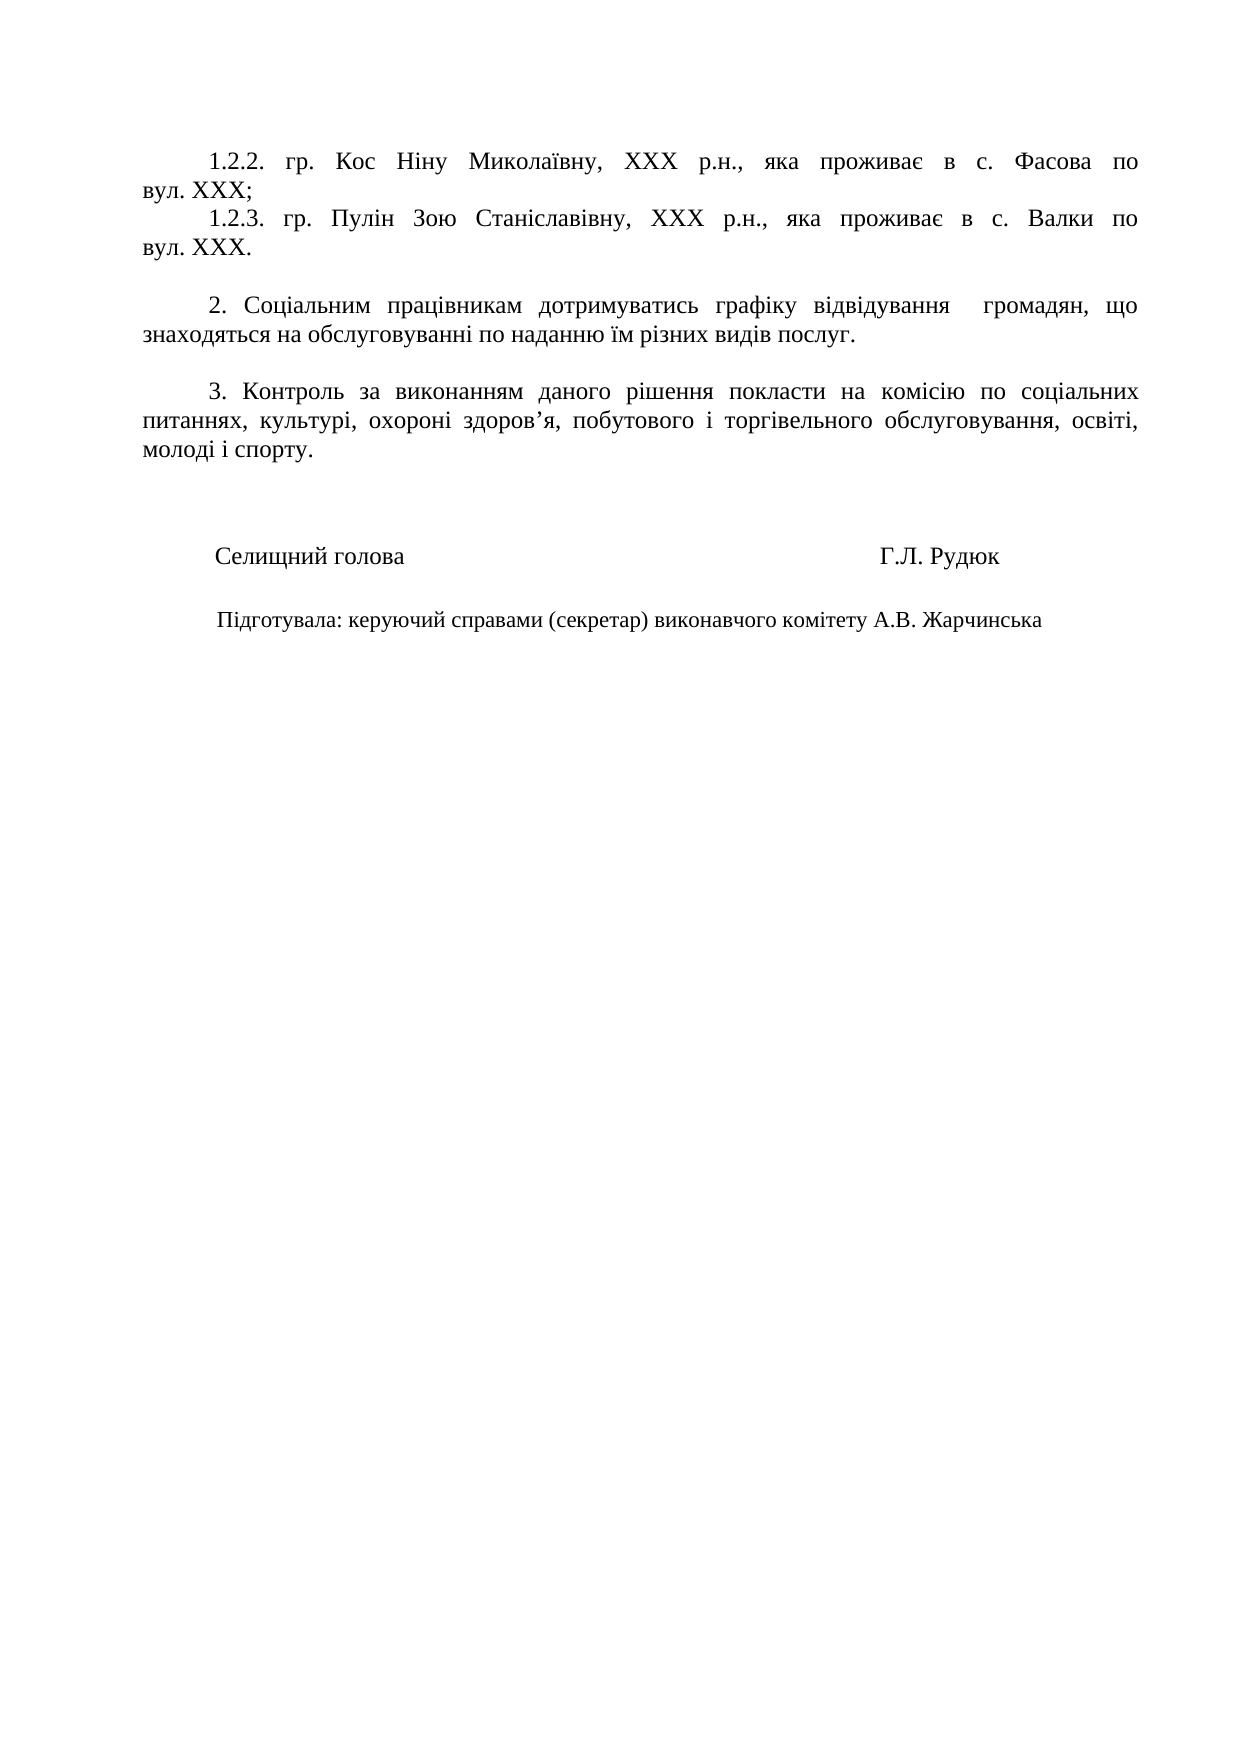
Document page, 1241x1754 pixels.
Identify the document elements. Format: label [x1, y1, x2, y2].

table_header [139, 56, 1142, 676]
